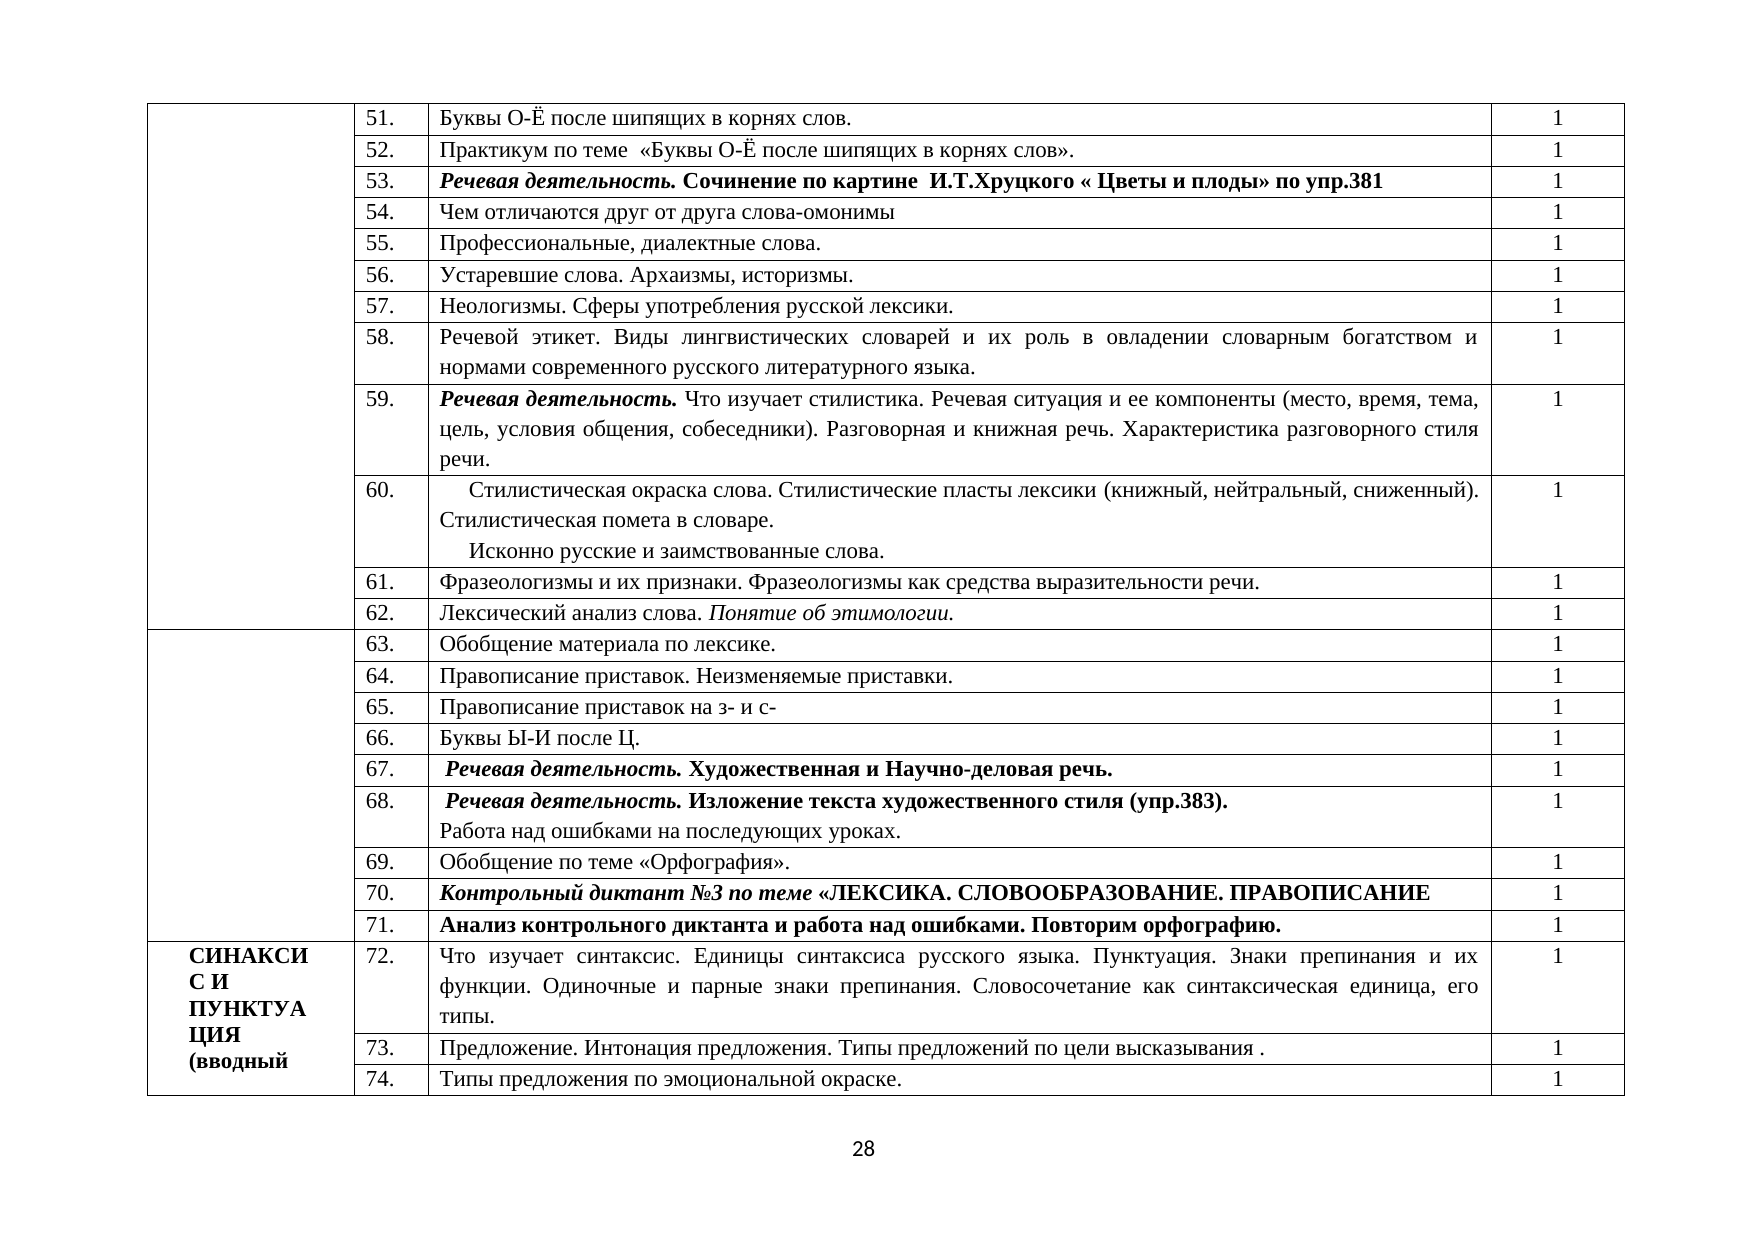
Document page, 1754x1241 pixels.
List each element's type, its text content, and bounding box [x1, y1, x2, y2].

table_cell 56. [355, 261, 428, 291]
table_cell 52. [355, 136, 428, 166]
table_cell 51. [355, 104, 428, 134]
table_cell 60. [355, 476, 428, 567]
table_cell Речевая деятельность. Что изучает стилистика. Речевая ситуация и ее компоненты (место, время, тема, цель, условия общения, собеседники). Разговорная и книжная речь. Характеристика разговорного стиля речи. [429, 385, 1491, 475]
table_cell Практикум по теме «Буквы О-Ё после шипящих в корнях слов». [429, 136, 1491, 166]
table_cell СИНАКСИС И ПУНКТУАЦИЯ (вводный курс). КУЛЬТУРА РЕЧИ. МОРФОЛОГИЯ. ПРАВОПИСАНИЕ. КУЛЬТУРА РЕЧИ. [148, 942, 354, 1095]
table_cell 61. [355, 568, 428, 598]
table_cell 1 [1492, 942, 1624, 1032]
table_cell 1 [1492, 599, 1624, 629]
table_cell 1 [1492, 229, 1624, 259]
table_cell Неологизмы. Сферы употребления русской лексики. [429, 292, 1491, 322]
table_cell 57. [355, 292, 428, 322]
table_cell 1 [1492, 630, 1624, 661]
table_cell 1 [1492, 261, 1624, 291]
table_cell 1 [1492, 662, 1624, 692]
table_cell Правописание приставок на з- и с- [429, 693, 1491, 723]
table_cell Предложение. Интонация предложения. Типы предложений по цели высказывания . [429, 1034, 1491, 1064]
table_cell Чем отличаются друг от друга слова-омонимы [429, 198, 1491, 228]
table_cell 1 [1492, 724, 1624, 754]
table_cell 71. [355, 911, 428, 941]
table_cell 1 [1492, 323, 1624, 383]
table_cell Речевая деятельность. Художественная и Научно-деловая речь. [429, 755, 1491, 786]
table_cell 67. [355, 755, 428, 786]
table_cell 64. [355, 662, 428, 692]
table_cell 1 [1492, 911, 1624, 941]
table_cell [148, 630, 354, 941]
table_cell 1 [1492, 198, 1624, 228]
table_cell 1 [1492, 104, 1624, 134]
table_cell 1 [1492, 848, 1624, 878]
table_cell 1 [1492, 385, 1624, 475]
table_cell Типы предложения по эмоциональной окраске. [429, 1065, 1491, 1095]
table_cell Речевая деятельность. Изложение текста художественного стиля (упр.383). Работа над ошибками на последующих уроках. [429, 787, 1491, 847]
table_cell 1 [1492, 787, 1624, 847]
table_cell 1 [1492, 136, 1624, 166]
table_cell 1 [1492, 167, 1624, 197]
table_cell 1 [1492, 693, 1624, 723]
table_cell Контрольный диктант №3 по теме «ЛЕКСИКА. СЛОВООБРАЗОВАНИЕ. ПРАВОПИСАНИЕ [429, 879, 1491, 909]
table_cell 58. [355, 323, 428, 383]
table_cell 62. [355, 599, 428, 629]
table_cell 1 [1492, 568, 1624, 598]
table_cell 1 [1492, 476, 1624, 567]
table_cell Устаревшие слова. Архаизмы, историзмы. [429, 261, 1491, 291]
table_cell Речевая деятельность. Сочинение по картине И.Т.Хруцкого « Цветы и плоды» по упр.381 [429, 167, 1491, 197]
table_cell 54. [355, 198, 428, 228]
table_cell 68. [355, 787, 428, 847]
table_cell 53. [355, 167, 428, 197]
table_cell 55. [355, 229, 428, 259]
table_cell Анализ контрольного диктанта и работа над ошибками. Повторим орфографию. [429, 911, 1491, 941]
table_cell Стилистическая окраска слова. Стилистические пласты лексики (книжный, нейтральный, сниженный). Стилистическая помета в словаре. Исконно русские и заимствованные слова. [429, 476, 1491, 567]
table_cell 1 [1492, 292, 1624, 322]
table_cell Обобщение материала по лексике. [429, 630, 1491, 661]
table_cell Лексический анализ слова. Понятие об этимологии. [429, 599, 1491, 629]
table_cell Буквы Ы-И после Ц. [429, 724, 1491, 754]
table_cell 1 [1492, 755, 1624, 786]
table_cell Правописание приставок. Неизменяемые приставки. [429, 662, 1491, 692]
table_cell 66. [355, 724, 428, 754]
table_cell 65. [355, 693, 428, 723]
table_cell 72. [355, 942, 428, 1032]
table_cell Буквы О-Ё после шипящих в корнях слов. [429, 104, 1491, 134]
table_cell Речевой этикет. Виды лингвистических словарей и их роль в овладении словарным богатством и нормами современного русского литературного языка. [429, 323, 1491, 383]
table_cell Обобщение по теме «Орфография». [429, 848, 1491, 878]
table_cell 70. [355, 879, 428, 909]
table_cell Что изучает синтаксис. Единицы синтаксиса русского языка. Пунктуация. Знаки препинания и их функции. Одиночные и парные знаки препинания. Словосочетание как синтаксическая единица, его типы. [429, 942, 1491, 1032]
table_cell 63. [355, 630, 428, 661]
table_cell Профессиональные, диалектные слова. [429, 229, 1491, 259]
table_cell 1 [1492, 1034, 1624, 1064]
table_cell Фразеологизмы и их признаки. Фразеологизмы как средства выразительности речи. [429, 568, 1491, 598]
table_cell 69. [355, 848, 428, 878]
table_cell 1 [1492, 879, 1624, 909]
table_cell 74. [355, 1065, 428, 1095]
table_cell 59. [355, 385, 428, 475]
table_cell 1 [1492, 1065, 1624, 1095]
table_cell 73. [355, 1034, 428, 1064]
